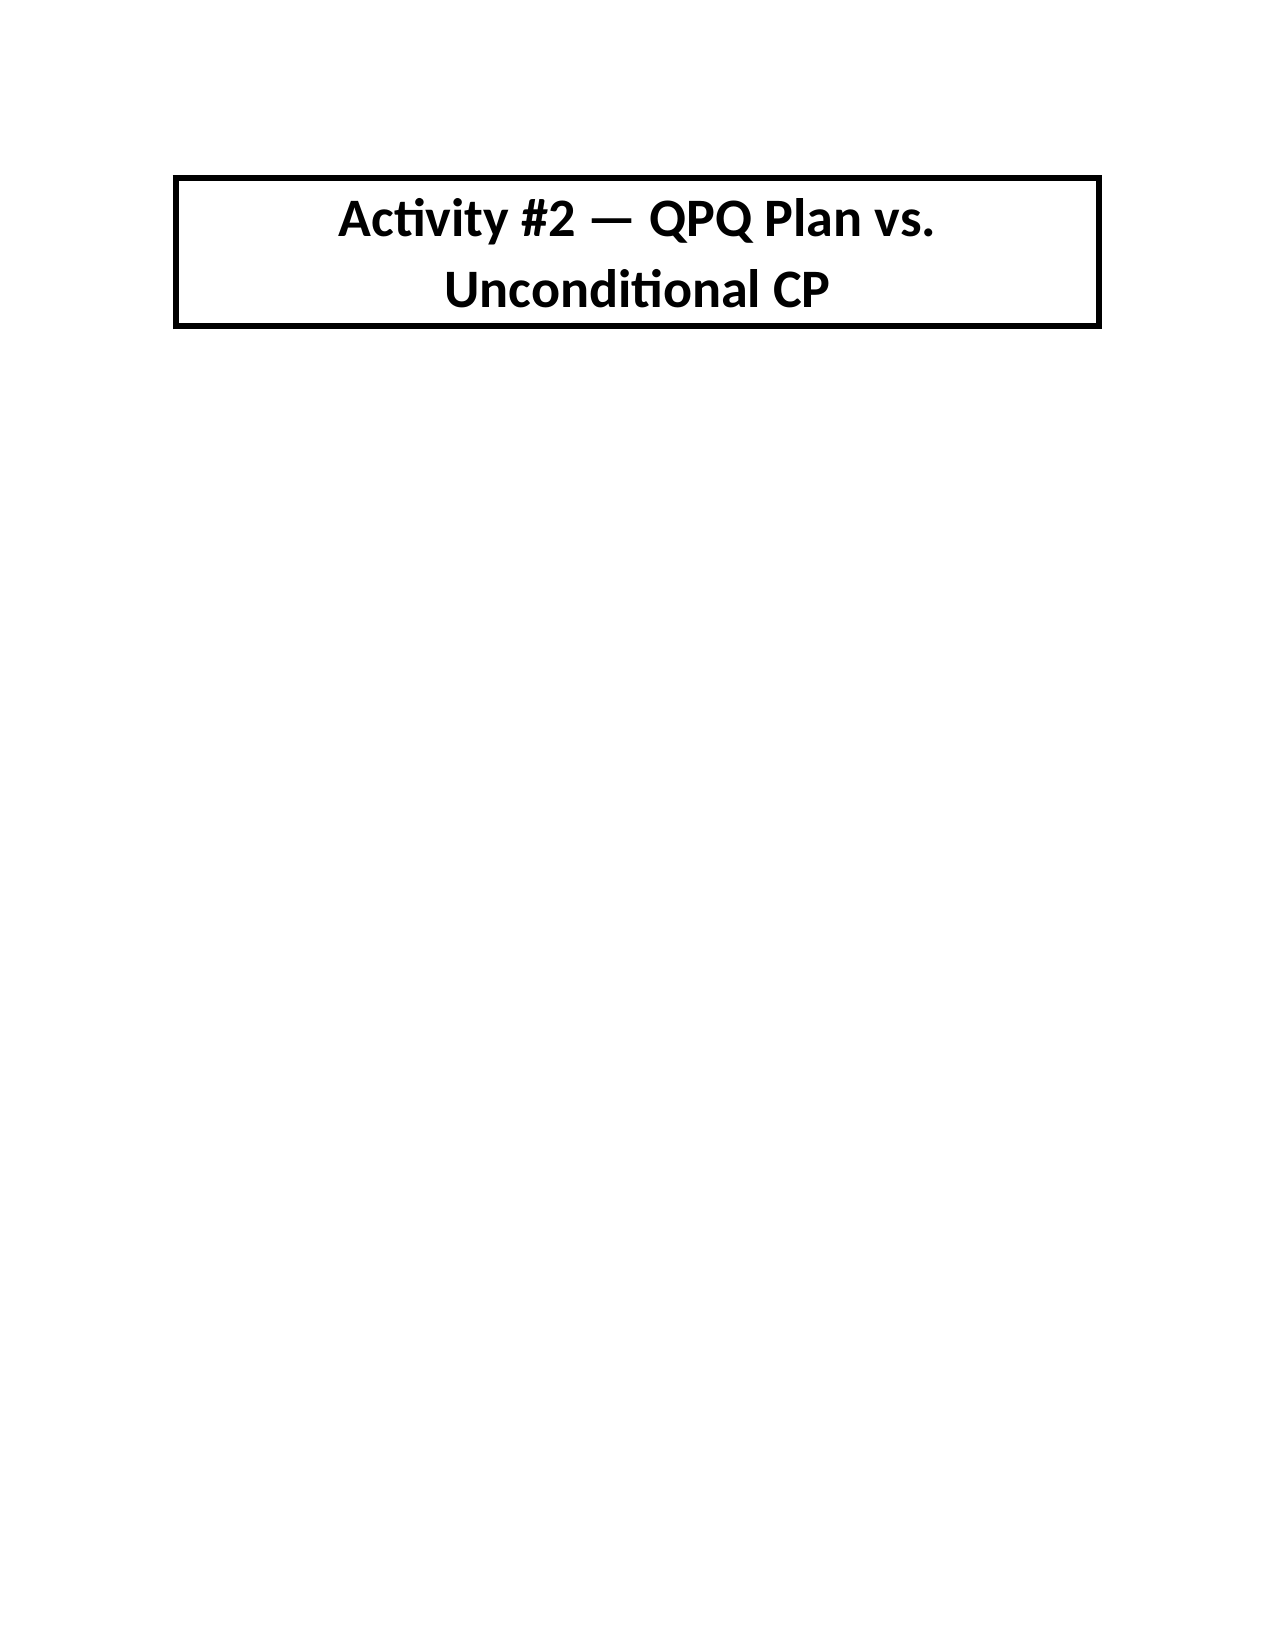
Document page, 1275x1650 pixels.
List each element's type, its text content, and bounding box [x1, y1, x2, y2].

subtitle Activity #2 — QPQ Plan vs. Unconditional CP [179, 181, 1096, 323]
